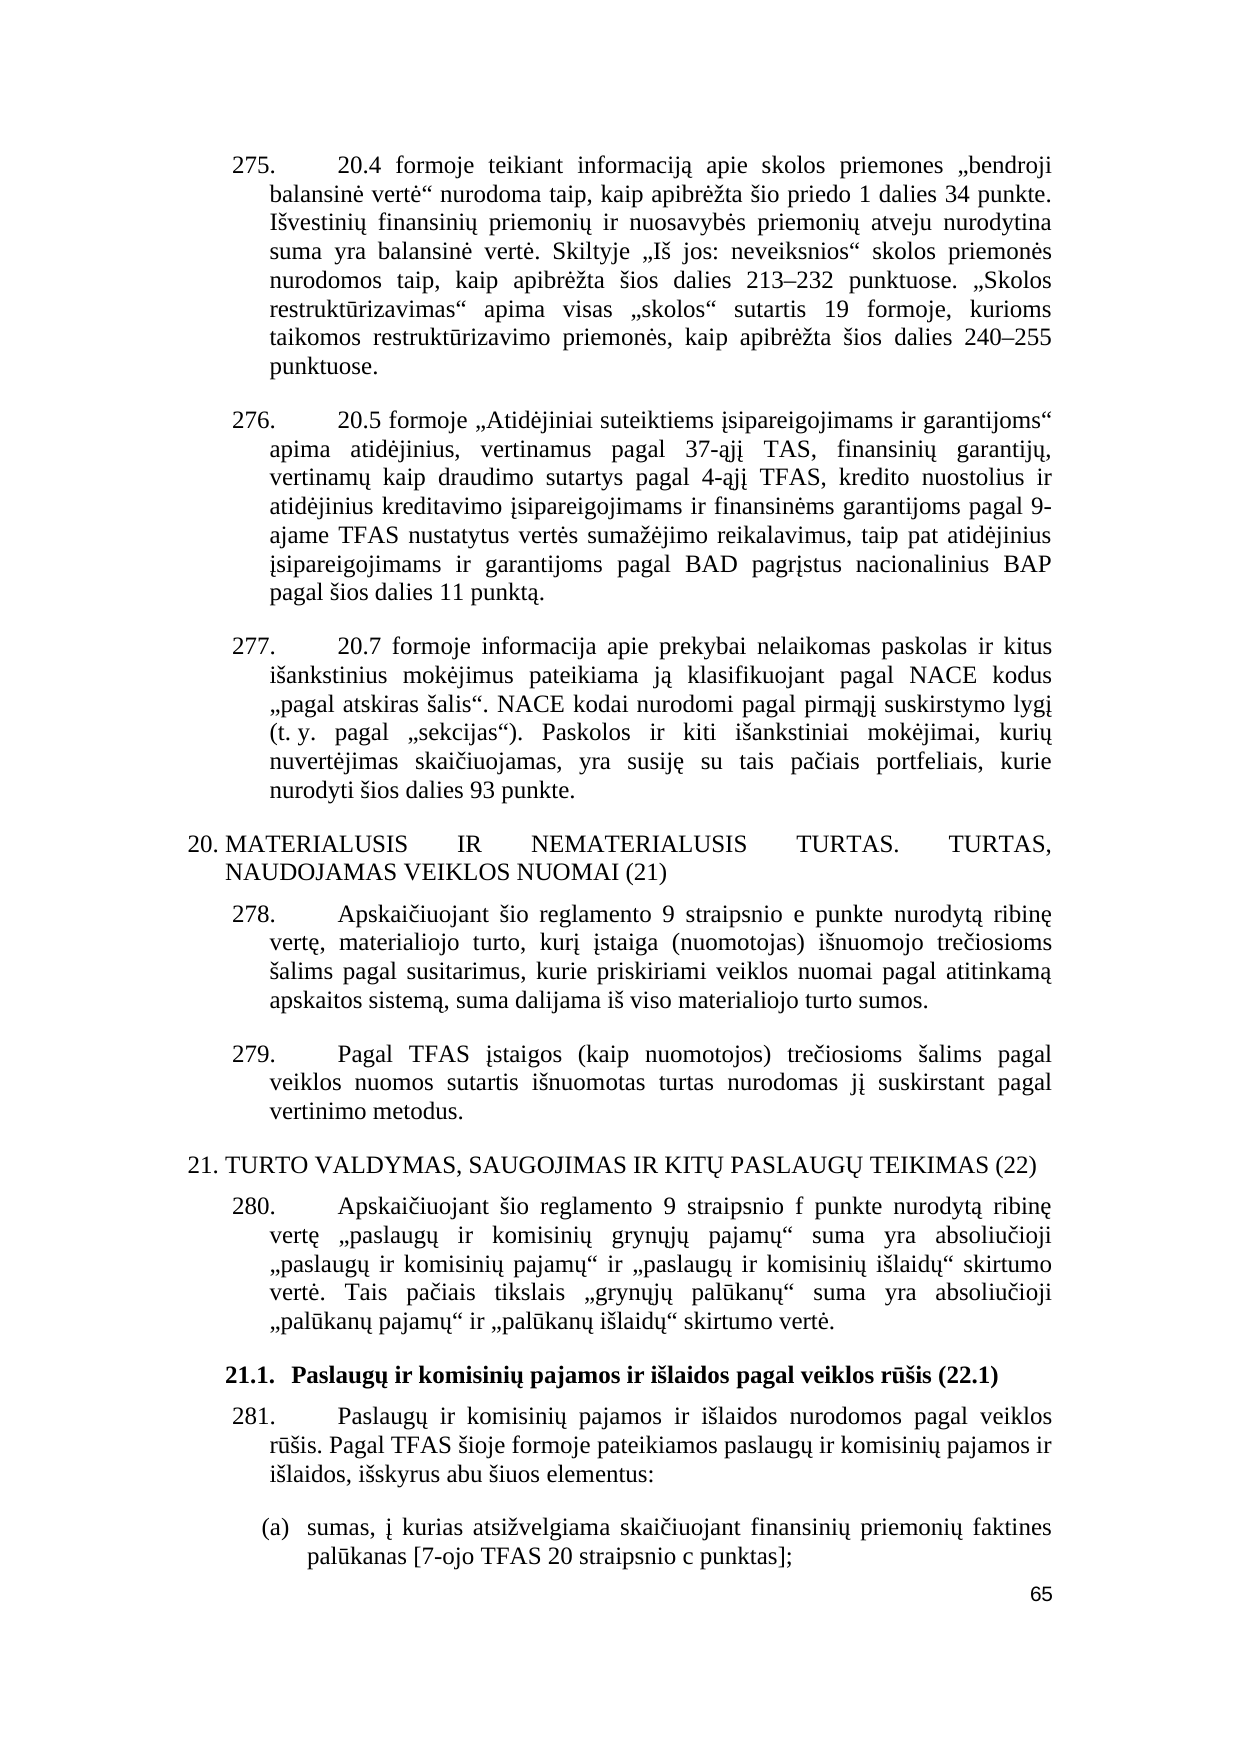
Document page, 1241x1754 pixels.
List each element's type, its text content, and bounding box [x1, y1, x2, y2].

text Paslaugų ir komisinių pajamos ir išlaidos nurodomos pagal veiklos rūšis. Pagal TFAS šioje formoje pateikiamos paslaugų ir komisinių pajamos ir išlaidos, išskyrus abu šiuos elementus: [232, 1401, 1053, 1487]
text Pagal TFAS įstaigos (kaip nuomotojos) trečiosioms šalims pagal veiklos nuomos sutartis išnuomotas turtas nurodomas jį suskirstant pagal vertinimo metodus. [232, 1039, 1053, 1125]
text 20.5 formoje „Atidėjiniai suteiktiems įsipareigojimams ir garantijoms“ apima atidėjinius, vertinamus pagal 37-ąjį TAS, finansinių garantijų, vertinamų kaip draudimo sutartys pagal 4-ąjį TFAS, kredito nuostolius ir atidėjinius kreditavimo įsipareigojimams ir finansinėms garantijoms pagal 9-ajame TFAS nustatytus vertės sumažėjimo reikalavimus, taip pat atidėjinius įsipareigojimams ir garantijoms pagal BAD pagrįstus nacionalinius BAP pagal šios dalies 11 punktą. [232, 405, 1053, 606]
text 20.7 formoje informacija apie prekybai nelaikomas paskolas ir kitus išankstinius mokėjimus pateikiama ją klasifikuojant pagal NACE kodus „pagal atskiras šalis“. NACE kodai nurodomi pagal pirmąjį suskirstymo lygį (t. y. pagal „sekcijas“). Paskolos ir kiti išankstiniai mokėjimai, kurių nuvertėjimas skaičiuojamas, yra susiję su tais pačiais portfeliais, kurie nurodyti šios dalies 93 punkte. [232, 631, 1053, 804]
subtitle Turto valdymas, saugojimas ir kitų paslaugų teikimas (22) [187, 1150, 1053, 1179]
list sumas, į kurias atsižvelgiama skaičiuojant finansinių priemonių faktines palūkanas [7-ojo TFAS 20 straipsnio c punktas]; [261, 1512, 1053, 1570]
subtitle Materialusis ir nematerialusis turtas. Turtas, naudojamas veiklos nuomai (21) [187, 829, 1053, 886]
text Apskaičiuojant šio reglamento 9 straipsnio f punkte nurodytą ribinę vertę „paslaugų ir komisinių grynųjų pajamų“ suma yra absoliučioji „paslaugų ir komisinių pajamų“ ir „paslaugų ir komisinių išlaidų“ skirtumo vertė. Tais pačiais tikslais „grynųjų palūkanų“ suma yra absoliučioji „palūkanų pajamų“ ir „palūkanų išlaidų“ skirtumo vertė. [232, 1191, 1053, 1335]
text 20.4 formoje teikiant informaciją apie skolos priemones „bendroji balansinė vertė“ nurodoma taip, kaip apibrėžta šio priedo 1 dalies 34 punkte. Išvestinių finansinių priemonių ir nuosavybės priemonių atveju nurodytina suma yra balansinė vertė. Skiltyje „Iš jos: neveiksnios“ skolos priemonės nurodomos taip, kaip apibrėžta šios dalies 213–232 punktuose. „Skolos restruktūrizavimas“ apima visas „skolos“ sutartis 19 formoje, kurioms taikomos restruktūrizavimo priemonės, kaip apibrėžta šios dalies 240–255 punktuose. [232, 150, 1053, 380]
subtitle Paslaugų ir komisinių pajamos ir išlaidos pagal veiklos rūšis (22.1) [225, 1360, 1053, 1389]
text Apskaičiuojant šio reglamento 9 straipsnio e punkte nurodytą ribinę vertę, materialiojo turto, kurį įstaiga (nuomotojas) išnuomojo trečiosioms šalims pagal susitarimus, kurie priskiriami veiklos nuomai pagal atitinkamą apskaitos sistemą, suma dalijama iš viso materialiojo turto sumos. [232, 899, 1053, 1014]
